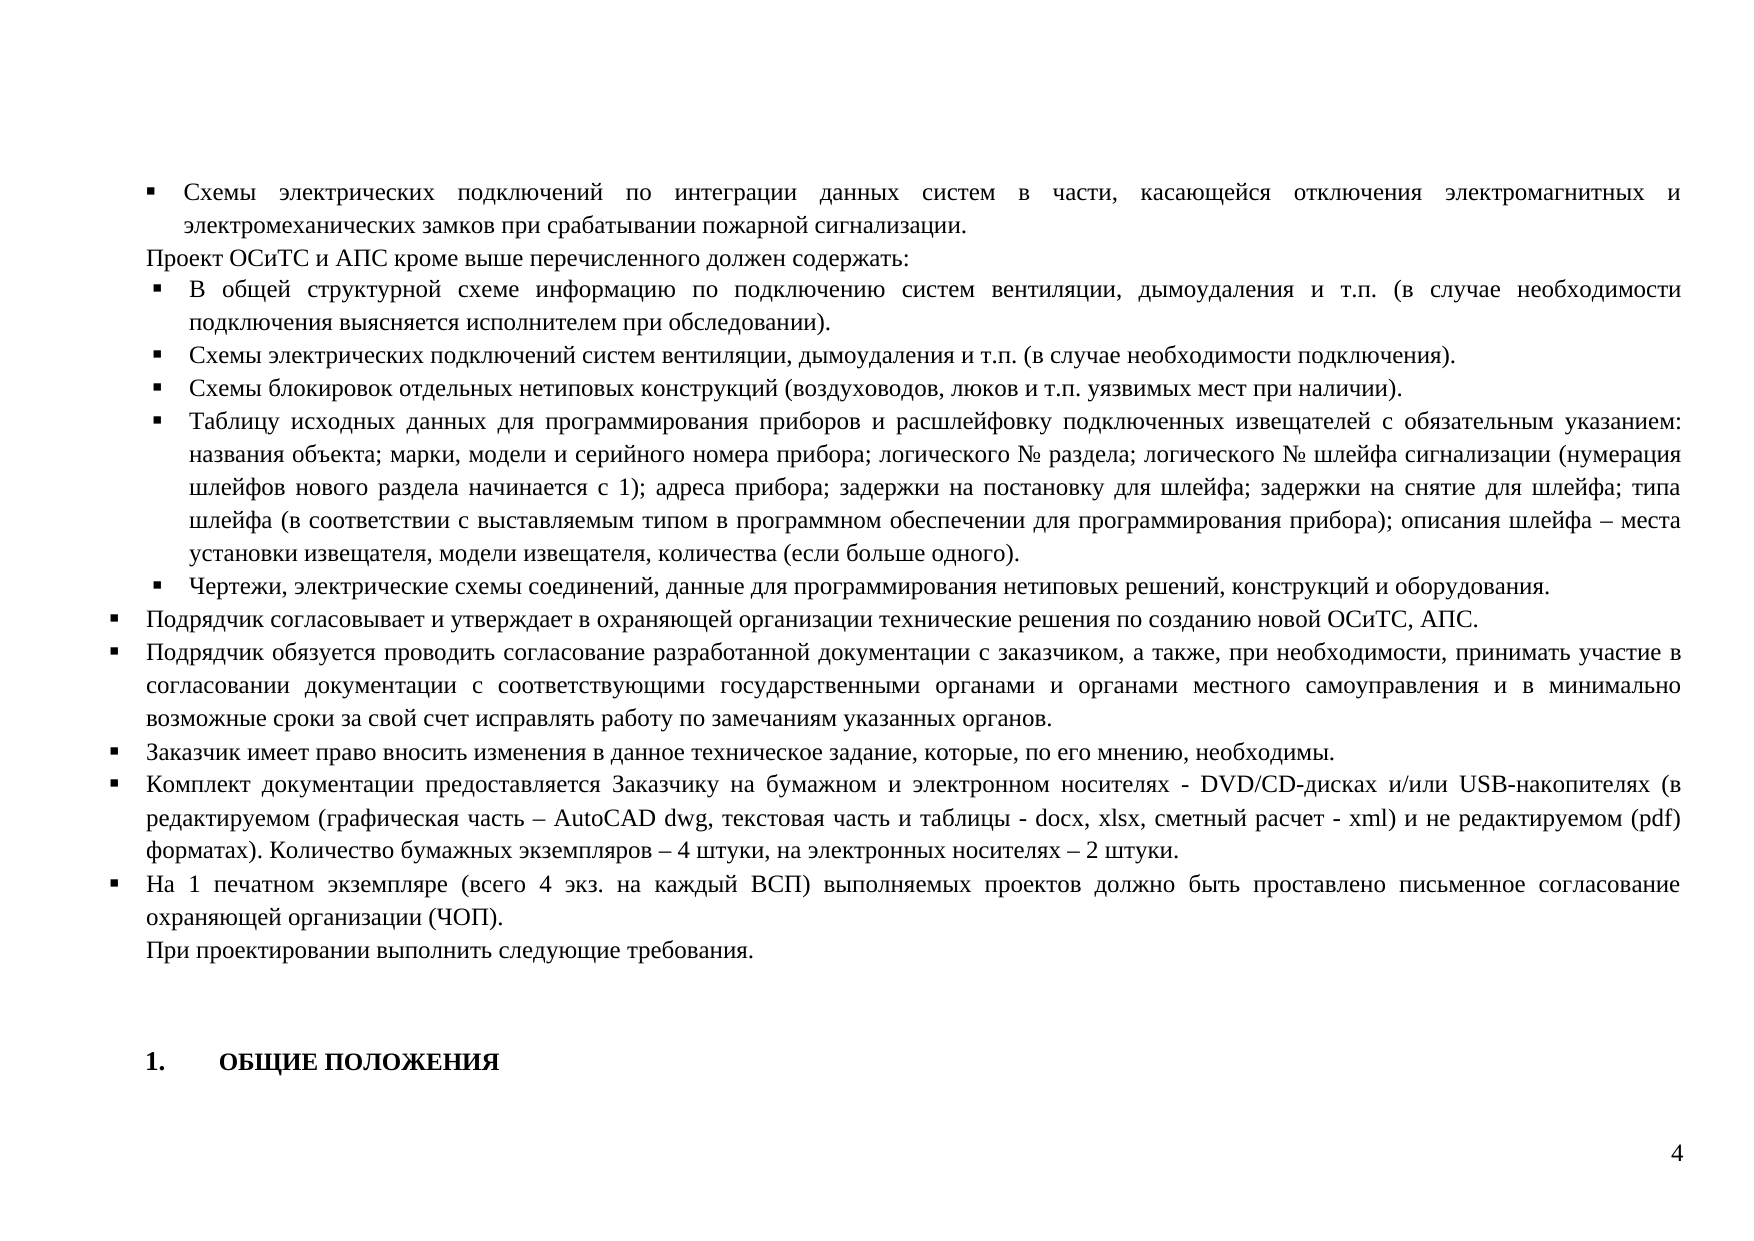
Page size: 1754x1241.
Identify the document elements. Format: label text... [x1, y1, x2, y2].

list Подрядчик обязуется проводить согласование разработанной документации с заказчиком, а также, при необходимости, принимать участие в согласовании документации с соответствующими государственными органами и органами местного самоуправления и в минимально возможные сроки за свой счет исправлять работу по замечаниям указанных органов. [108, 637, 1683, 732]
list Таблицу исходных данных для программирования приборов и расшлейфовку подключенных извещателей с обязательным указанием: названия объекта; марки, модели и серийного номера прибора; логического № раздела; логического № шлейфа сигнализации (нумерация шлейфов нового раздела начинается с 1); адреса прибора; задержки на постановку для шлейфа; задержки на снятие для шлейфа; типа шлейфа (в соответствии с выставляемым типом в программном обеспечении для программирования прибора); описания шлейфа – места установки извещателя, модели извещателя, количества (если больше одного). [151, 406, 1683, 567]
list Схемы блокировок отдельных нетиповых конструкций (воздуховодов, люков и т.п. уязвимых мест при наличии). [151, 373, 1683, 402]
list На 1 печатном экземпляре (всего 4 экз. на каждый ВСП) выполняемых проектов должно быть проставлено письменное согласование охраняющей организации (ЧОП). [108, 869, 1683, 930]
list В общей структурной схеме информацию по подключению систем вентиляции, дымоудаления и т.п. (в случае необходимости подключения выясняется исполнителем при обследовании). [151, 274, 1683, 336]
list При проектировании выполнить следующие требования. [146, 935, 1683, 963]
list Схемы электрических подключений по интеграции данных систем в части, касающейся отключения электромагнитных и электромеханических замков при срабатывании пожарной сигнализации. [145, 177, 1683, 239]
subtitle ОБЩИЕ ПОЛОЖЕНИЯ [71, 1045, 1683, 1076]
list Проект ОСиТС и АПС кроме выше перечисленного должен содержать: [146, 243, 1683, 272]
list Схемы электрических подключений систем вентиляции, дымоудаления и т.п. (в случае необходимости подключения). [151, 340, 1683, 369]
list Комплект документации предоставляется Заказчику на бумажном и электронном носителях - DVD/CD-дисках и/или USB-накопителях (в редактируемом (графическая часть – AutoCAD dwg, текстовая часть и таблицы - docx, xlsx, сметный расчет - xml) и не редактируемом (pdf) форматах). Количество бумажных экземпляров – 4 штуки, на электронных носителях – 2 штуки. [108, 769, 1683, 864]
list Заказчик имеет право вносить изменения в данное техническое задание, которые, по его мнению, необходимы. [108, 737, 1683, 765]
list Подрядчик согласовывает и утверждает в охраняющей организации технические решения по созданию новой ОСиТС, АПС. [108, 604, 1683, 633]
list Чертежи, электрические схемы соединений, данные для программирования нетиповых решений, конструкций и оборудования. [151, 571, 1683, 600]
